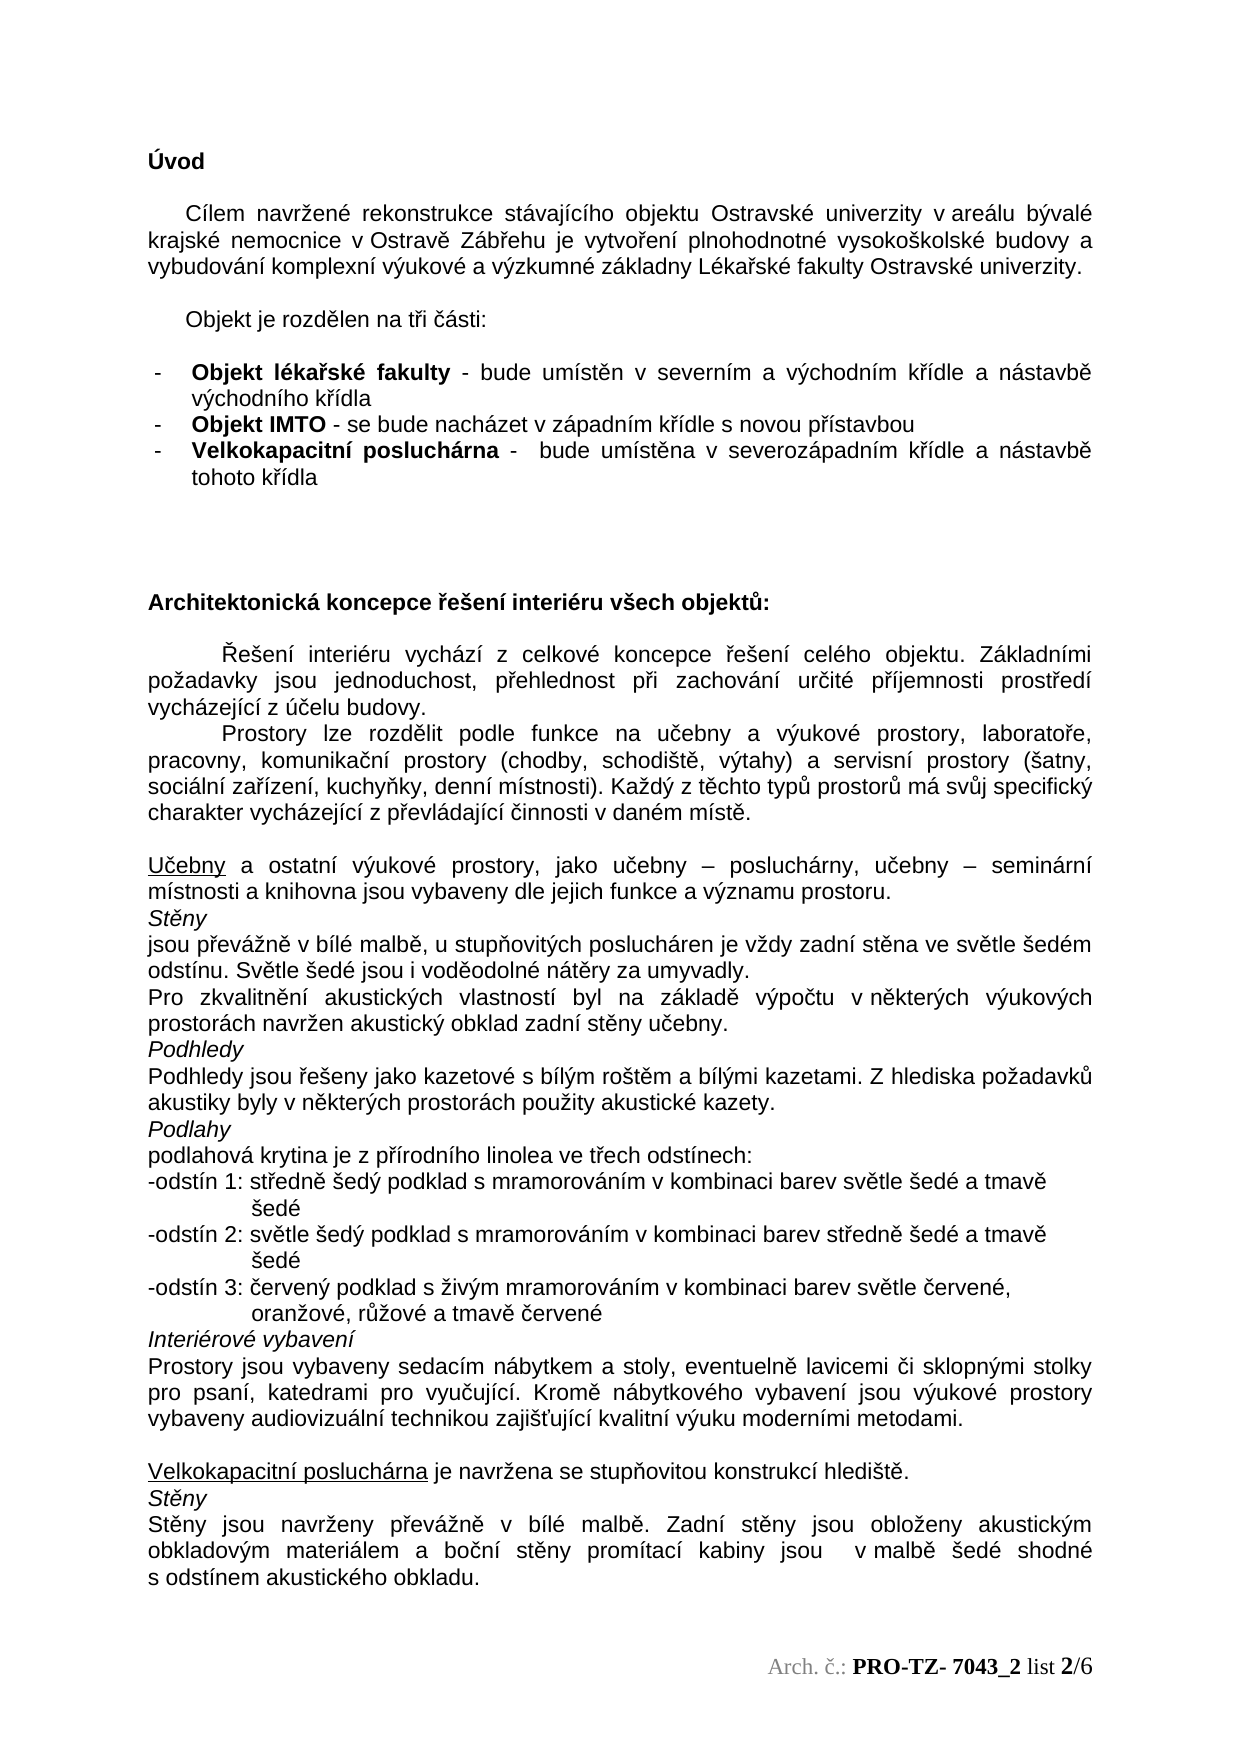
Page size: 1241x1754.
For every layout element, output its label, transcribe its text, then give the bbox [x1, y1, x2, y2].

list Velkokapacitní posluchárna - bude umístěna v severozápadním křídle a nástavbě tohoto křídla [154, 437, 1093, 490]
text Učebny a ostatní výukové prostory, jako učebny – posluchárny, učebny – seminární místnosti a knihovna jsou vybaveny dle jejich funkce a významu prostoru. [148, 852, 1093, 905]
text Podhledy jsou řešeny jako kazetové s bílým roštěm a bílými kazetami. Z hlediska požadavků akustiky byly v některých prostorách použity akustické kazety. [148, 1063, 1093, 1116]
text jsou převážně v bílé malbě, u stupňovitých poslucháren je vždy zadní stěna ve světle šedém odstínu. Světle šedé jsou i voděodolné nátěry za umyvadly. [148, 931, 1093, 984]
text Podlahy [148, 1116, 1093, 1142]
text Úvod [148, 148, 1093, 174]
text Pro zkvalitnění akustických vlastností byl na základě výpočtu v některých výukových prostorách navržen akustický obklad zadní stěny učebny. [148, 984, 1093, 1036]
text Řešení interiéru vychází z celkové koncepce řešení celého objektu. Základními požadavky jsou jednoduchost, přehlednost při zachování určité příjemnosti prostředí vycházející z účelu budovy. [148, 641, 1093, 720]
text Prostory lze rozdělit podle funkce na učebny a výukové prostory, laboratoře, pracovny, komunikační prostory (chodby, schodiště, výtahy) a servisní prostory (šatny, sociální zařízení, kuchyňky, denní místnosti). Každý z těchto typů prostorů má svůj specifický charakter vycházející z převládající činnosti v daném místě. [148, 720, 1093, 826]
text Interiérové vybavení [148, 1326, 1093, 1353]
text -odstín 3: červený podklad s živým mramorováním v kombinaci barev světle červené, oranžové, růžové a tmavě červené [148, 1274, 1093, 1326]
text -odstín 2: světle šedý podklad s mramorováním v kombinaci barev středně šedé a tmavě šedé [148, 1221, 1093, 1274]
list Objekt lékařské fakulty - bude umístěn v severním a východním křídle a nástavbě východního křídla [154, 358, 1093, 411]
text -odstín 1: středně šedý podklad s mramorováním v kombinaci barev světle šedé a tmavě šedé [148, 1168, 1093, 1221]
text Podhledy [148, 1036, 1093, 1063]
list Objekt IMTO - se bude nacházet v západním křídle s novou přístavbou [154, 411, 1093, 437]
text Stěny [148, 905, 1093, 931]
text Architektonická koncepce řešení interiéru všech objektů: [148, 588, 1093, 615]
text Prostory jsou vybaveny sedacím nábytkem a stoly, eventuelně lavicemi či sklopnými stolky pro psaní, katedrami pro vyučující. Kromě nábytkového vybavení jsou výukové prostory vybaveny audiovizuální technikou zajišťující kvalitní výuku moderními metodami. [148, 1353, 1093, 1432]
text Velkokapacitní posluchárna je navržena se stupňovitou konstrukcí hlediště. [148, 1458, 1093, 1484]
text podlahová krytina je z přírodního linolea ve třech odstínech: [148, 1142, 1093, 1168]
text Stěny jsou navrženy převážně v bílé malbě. Zadní stěny jsou obloženy akustickým obkladovým materiálem a boční stěny promítací kabiny jsou v malbě šedé shodné s odstínem akustického obkladu. [148, 1511, 1093, 1590]
text Objekt je rozdělen na tři části: [148, 306, 1093, 332]
text Stěny [148, 1484, 1093, 1511]
text Cílem navržené rekonstrukce stávajícího objektu Ostravské univerzity v areálu bývalé krajské nemocnice v Ostravě Zábřehu je vytvoření plnohodnotné vysokoškolské budovy a vybudování komplexní výukové a výzkumné základny Lékařské fakulty Ostravské univerzity. [148, 200, 1093, 279]
